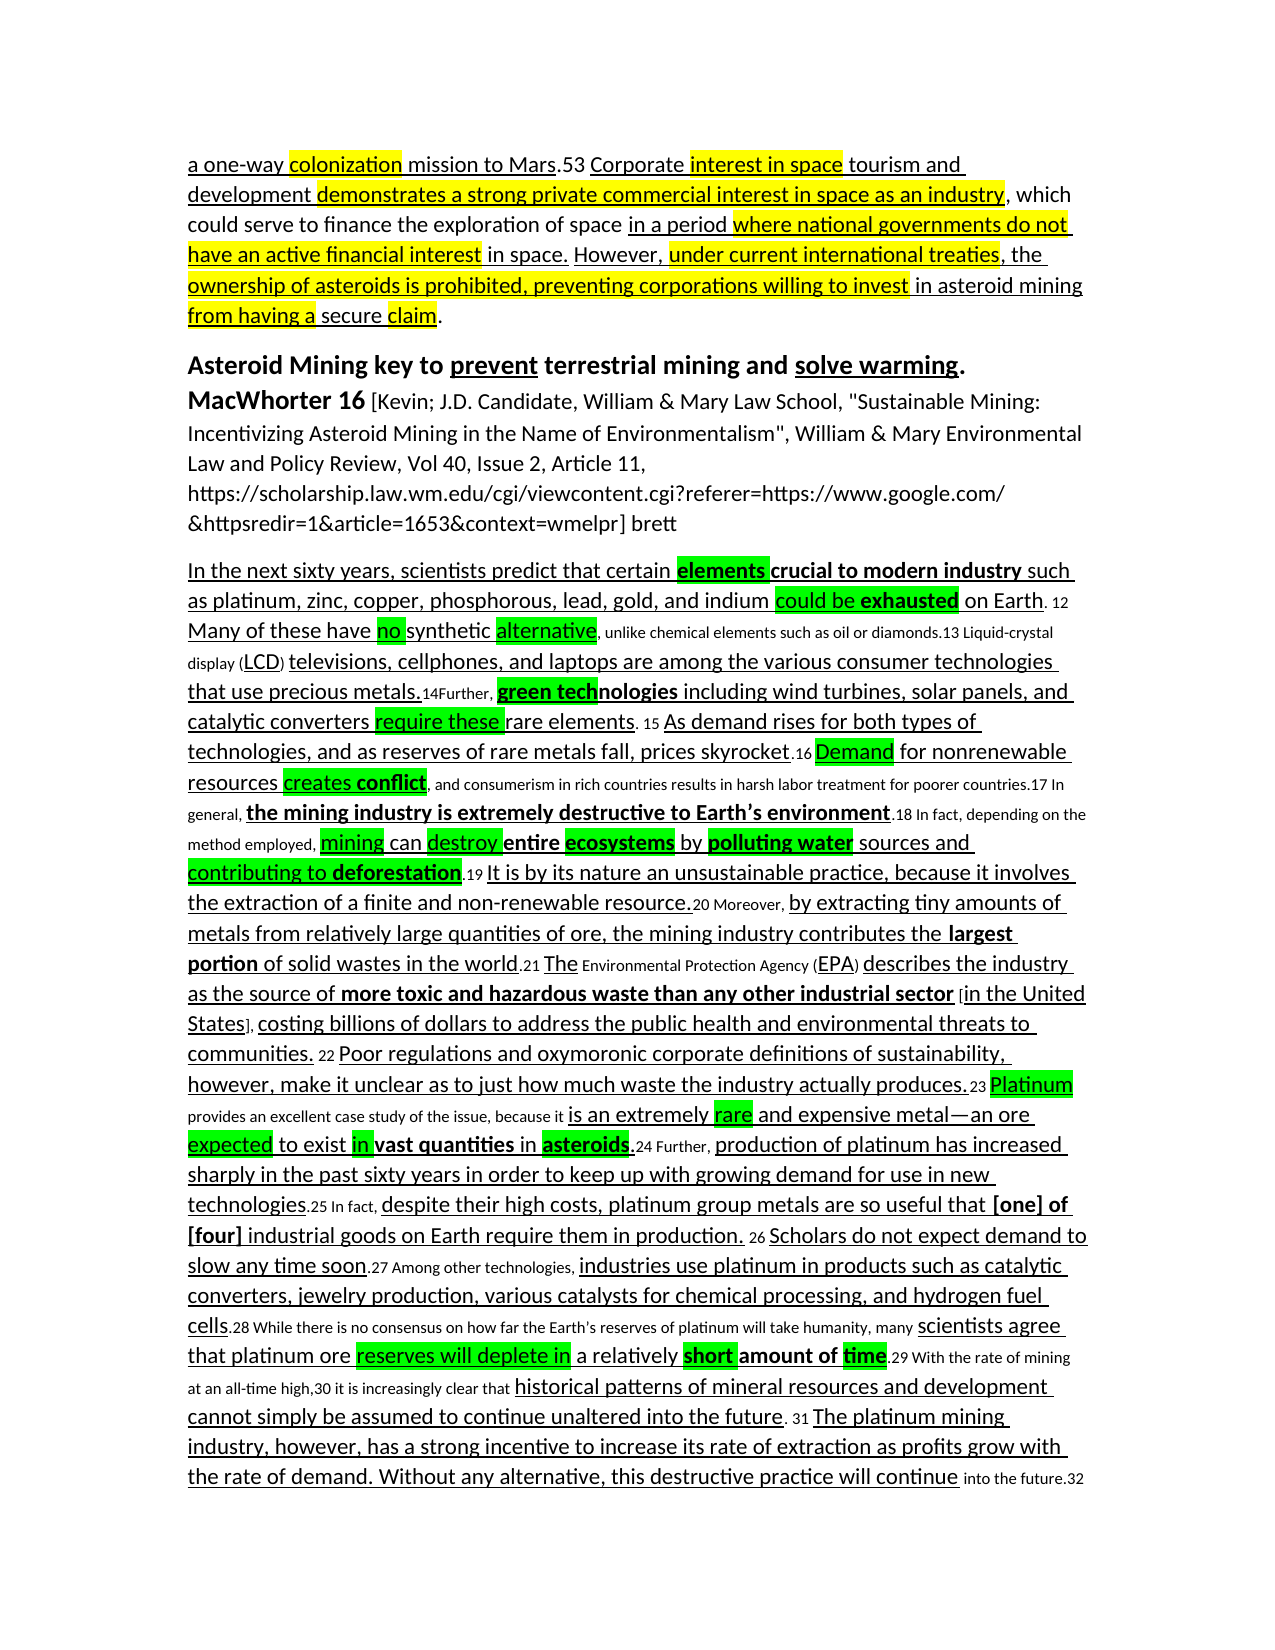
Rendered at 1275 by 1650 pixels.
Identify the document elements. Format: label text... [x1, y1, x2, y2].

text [187, 556, 1087, 1491]
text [187, 150, 1087, 329]
subtitle Asteroid Mining key to prevent terrestrial mining and solve warming. [187, 348, 1087, 381]
text MacWhorter 16 [Kevin; J.D. Candidate, William & Mary Law School, "Sustainable Mining: Incentivizing Asteroid Mining in the Name of Environmentalism", William & Mary Environmental Law and Policy Review, Vol 40, Issue 2, Article 11, https://scholarship.law.wm.edu/cgi/viewcontent.cgi?referer=https://www.google.com/&httpsredir=1&article=1653&context=wmelpr] brett [187, 383, 1087, 537]
